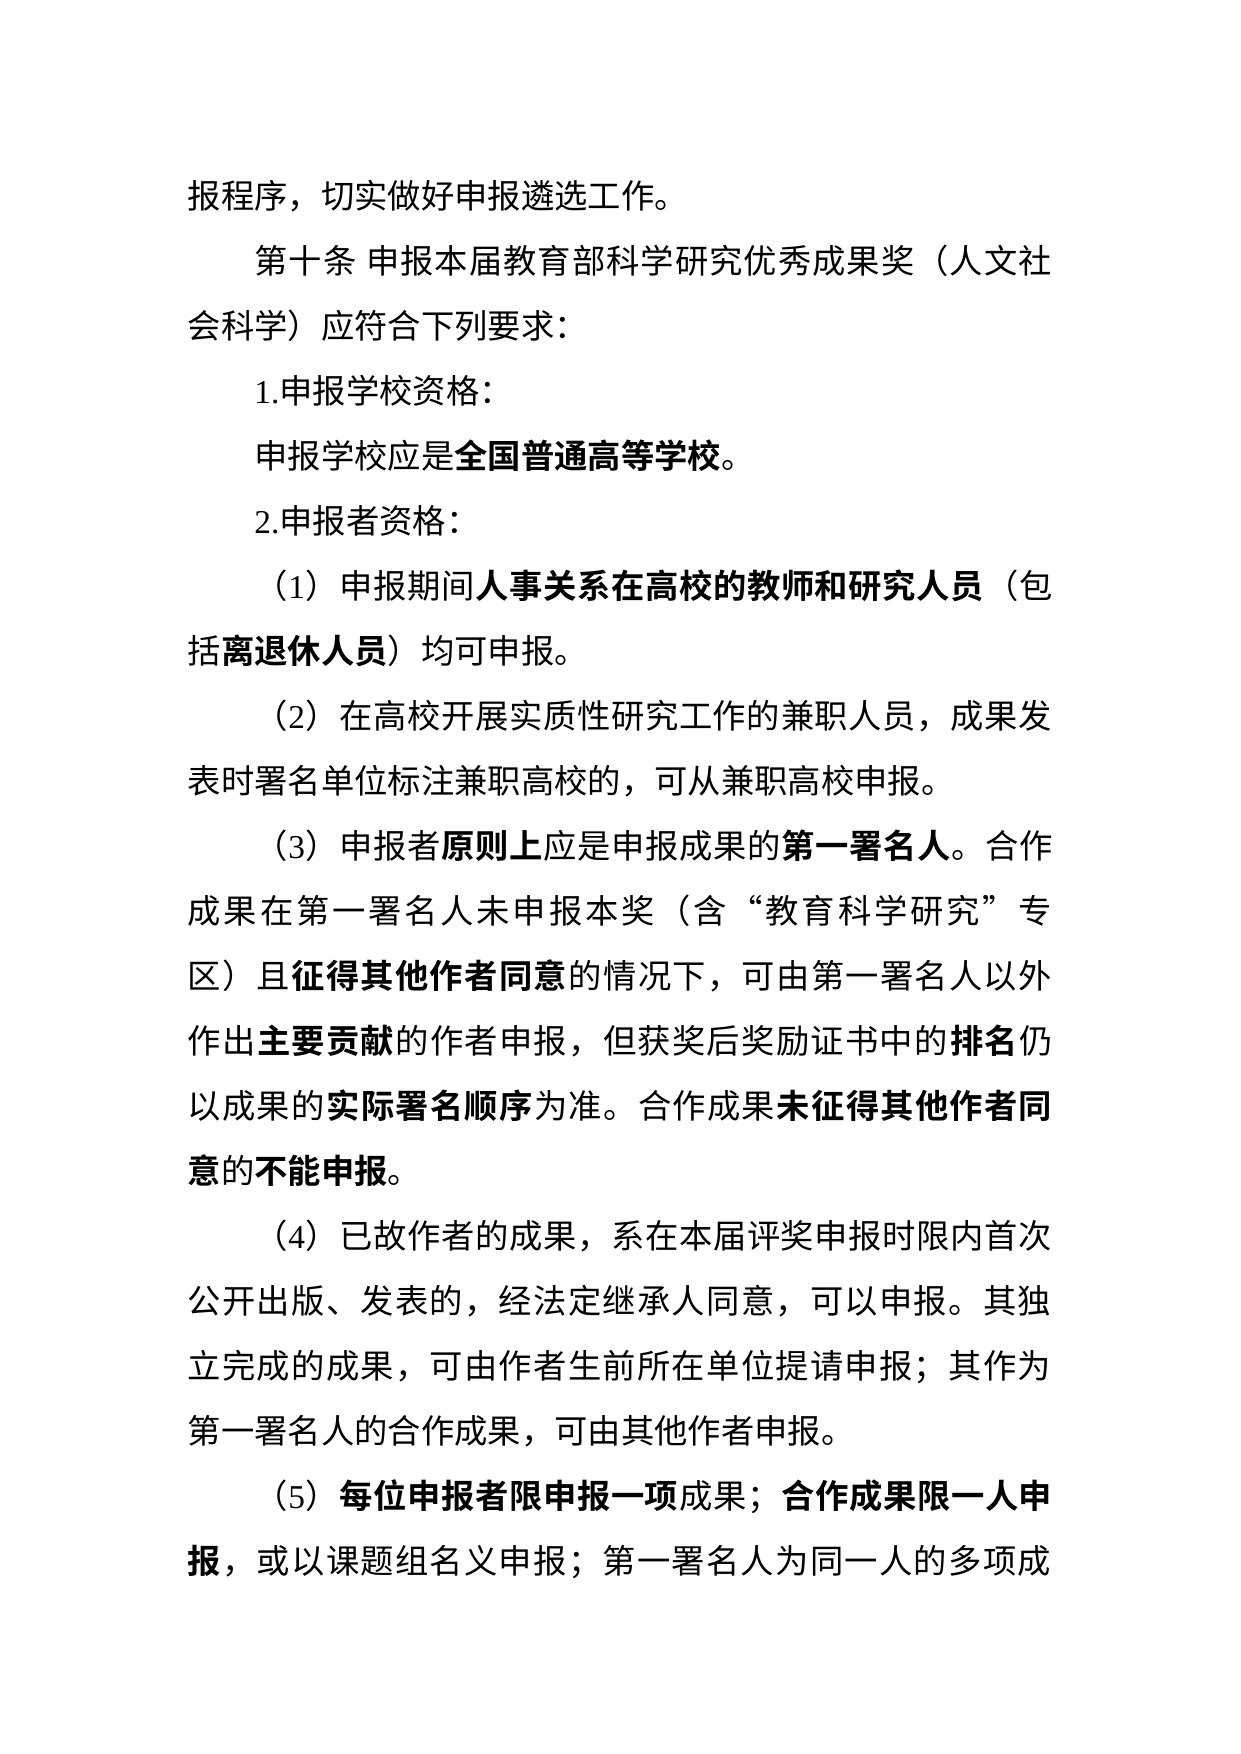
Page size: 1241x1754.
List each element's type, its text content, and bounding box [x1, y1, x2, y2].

text （3）申报者原则上应是申报成果的第一署名人。合作成果在第一署名人未申报本奖（含“教育科学研究”专区）且征得其他作者同意的情况下，可由第一署名人以外作出主要贡献的作者申报，但获奖后奖励证书中的排名仍以成果的实际署名顺序为准。合作成果未征得其他作者同意的不能申报。 [187, 812, 1053, 1202]
text 申报学校应是全国普通高等学校。 [187, 422, 1053, 487]
text （2）在高校开展实质性研究工作的兼职人员，成果发表时署名单位标注兼职高校的，可从兼职高校申报。 [187, 682, 1053, 812]
text 2.申报者资格： [187, 487, 1053, 552]
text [187, 1462, 1053, 1592]
text 第十条 申报本届教育部科学研究优秀成果奖（人文社会科学）应符合下列要求： [187, 227, 1053, 357]
text （1）申报期间人事关系在高校的教师和研究人员（包括离退休人员）均可申报。 [187, 552, 1053, 682]
text （4）已故作者的成果，系在本届评奖申报时限内首次公开出版、发表的，经法定继承人同意，可以申报。其独立完成的成果，可由作者生前所在单位提请申报；其作为第一署名人的合作成果，可由其他作者申报。 [187, 1202, 1053, 1462]
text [187, 162, 1053, 227]
text 1.申报学校资格： [187, 357, 1053, 422]
